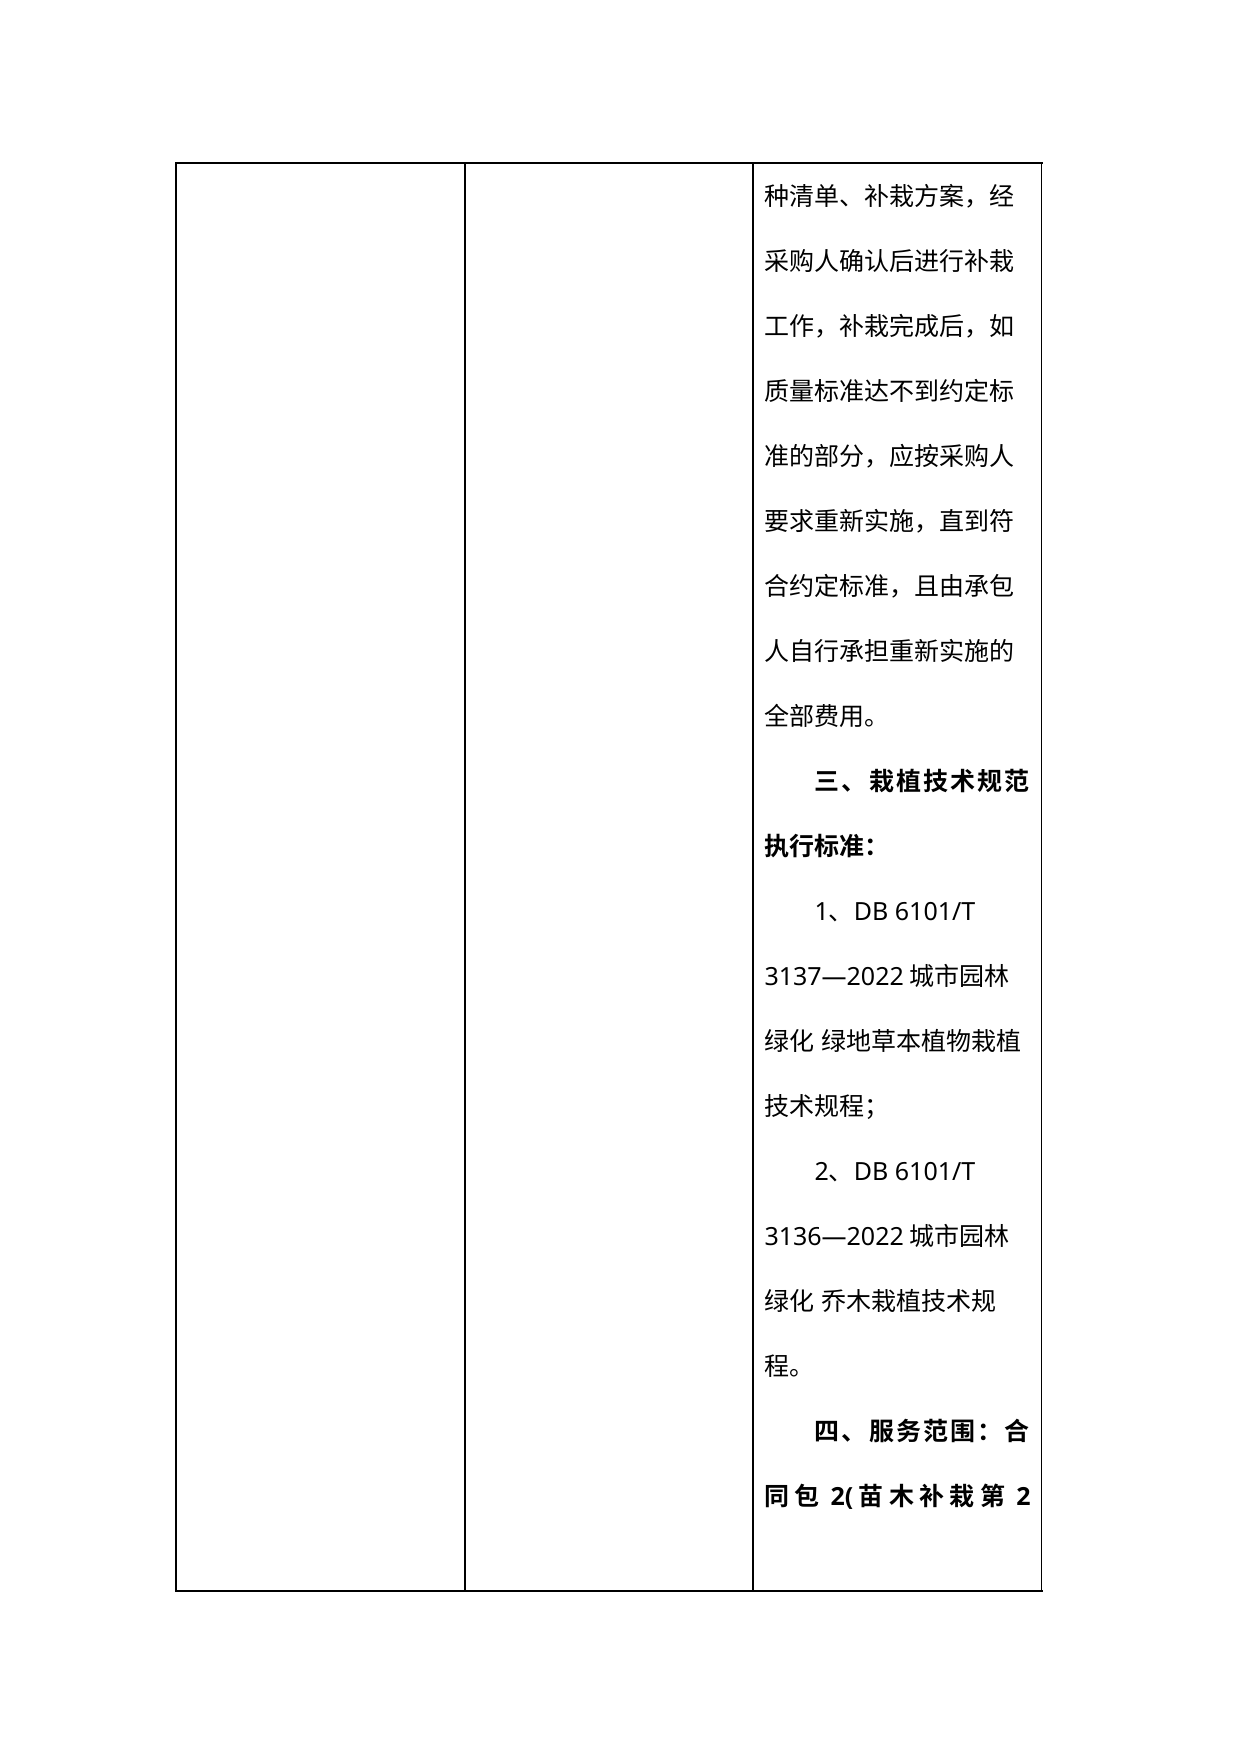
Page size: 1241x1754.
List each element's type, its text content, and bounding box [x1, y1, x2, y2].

table_cell 1 [466, 164, 752, 1590]
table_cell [754, 164, 1041, 1590]
table_cell [177, 164, 464, 1590]
